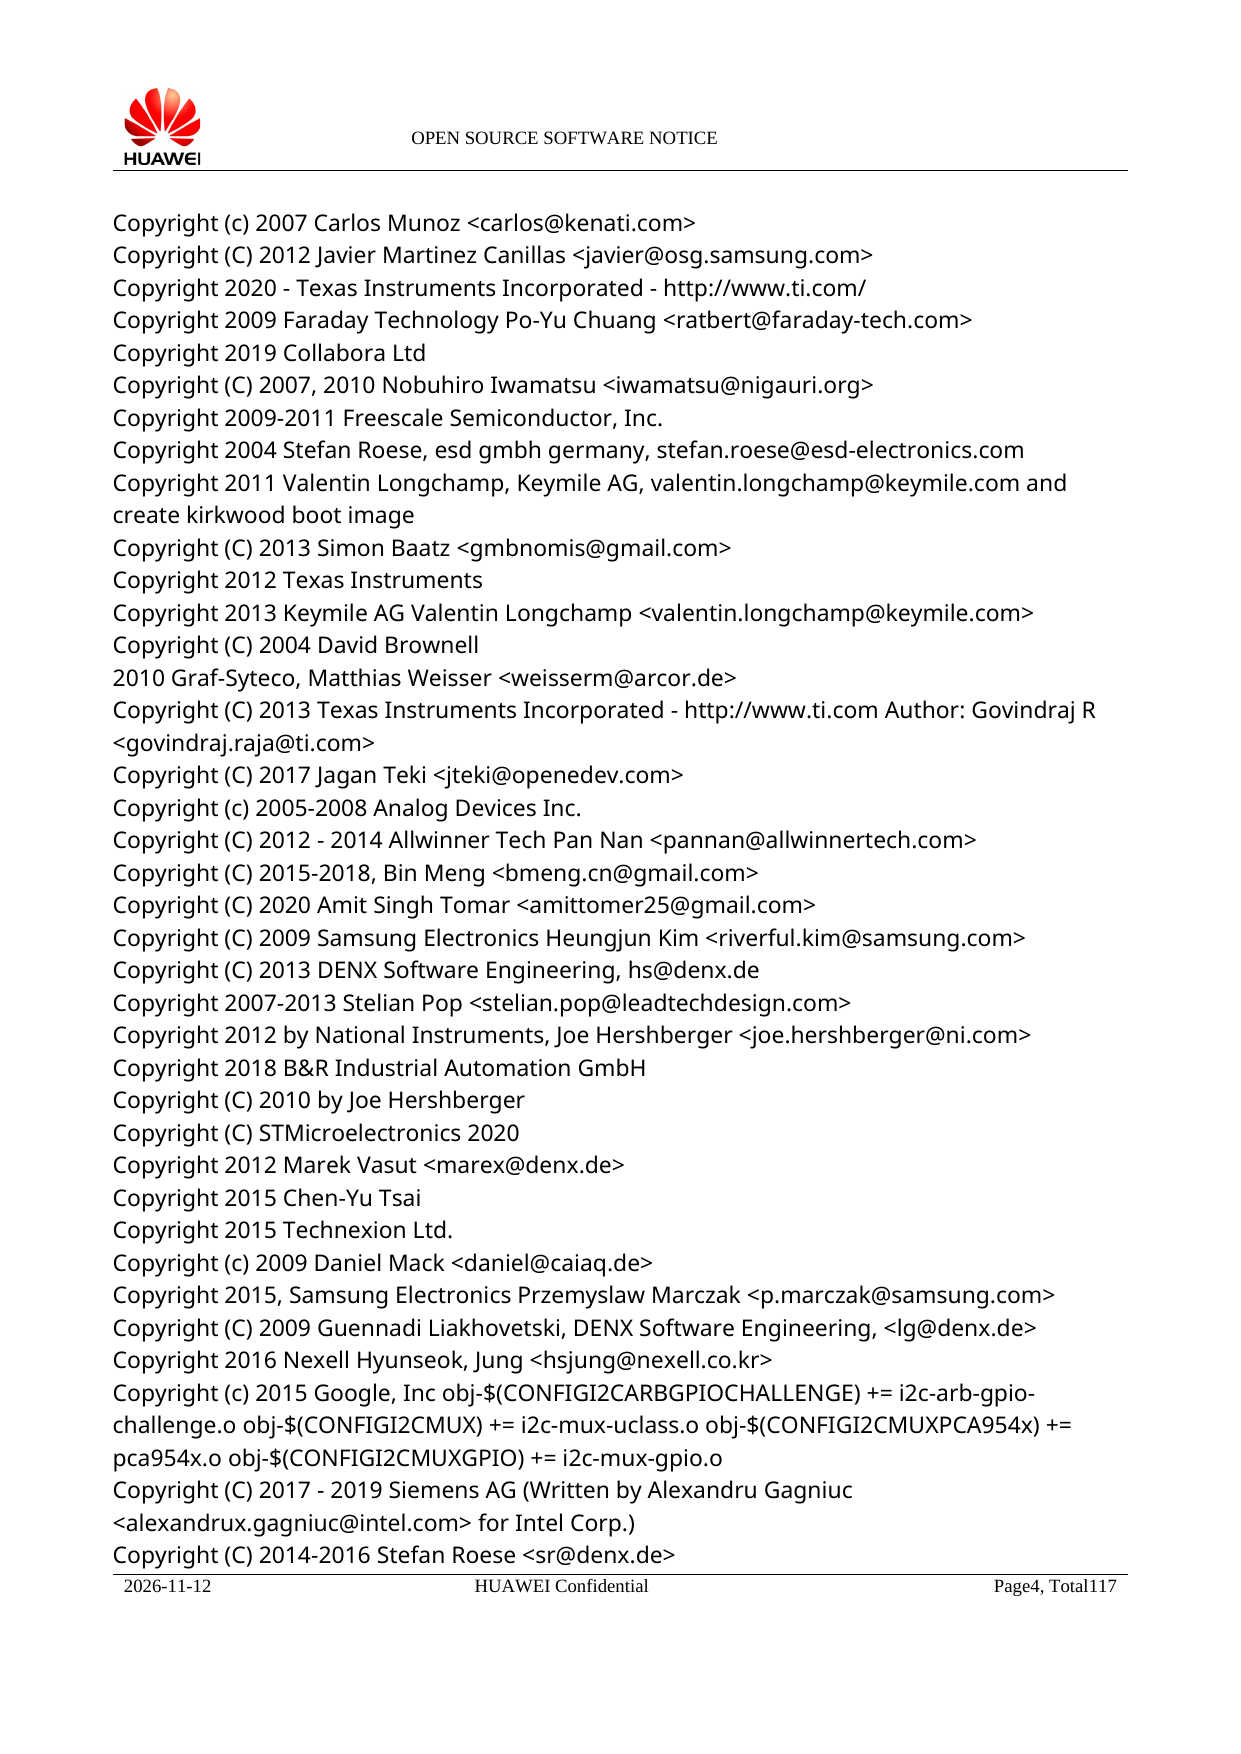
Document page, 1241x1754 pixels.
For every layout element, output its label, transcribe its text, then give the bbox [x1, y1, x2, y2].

picture [124, 88, 201, 165]
